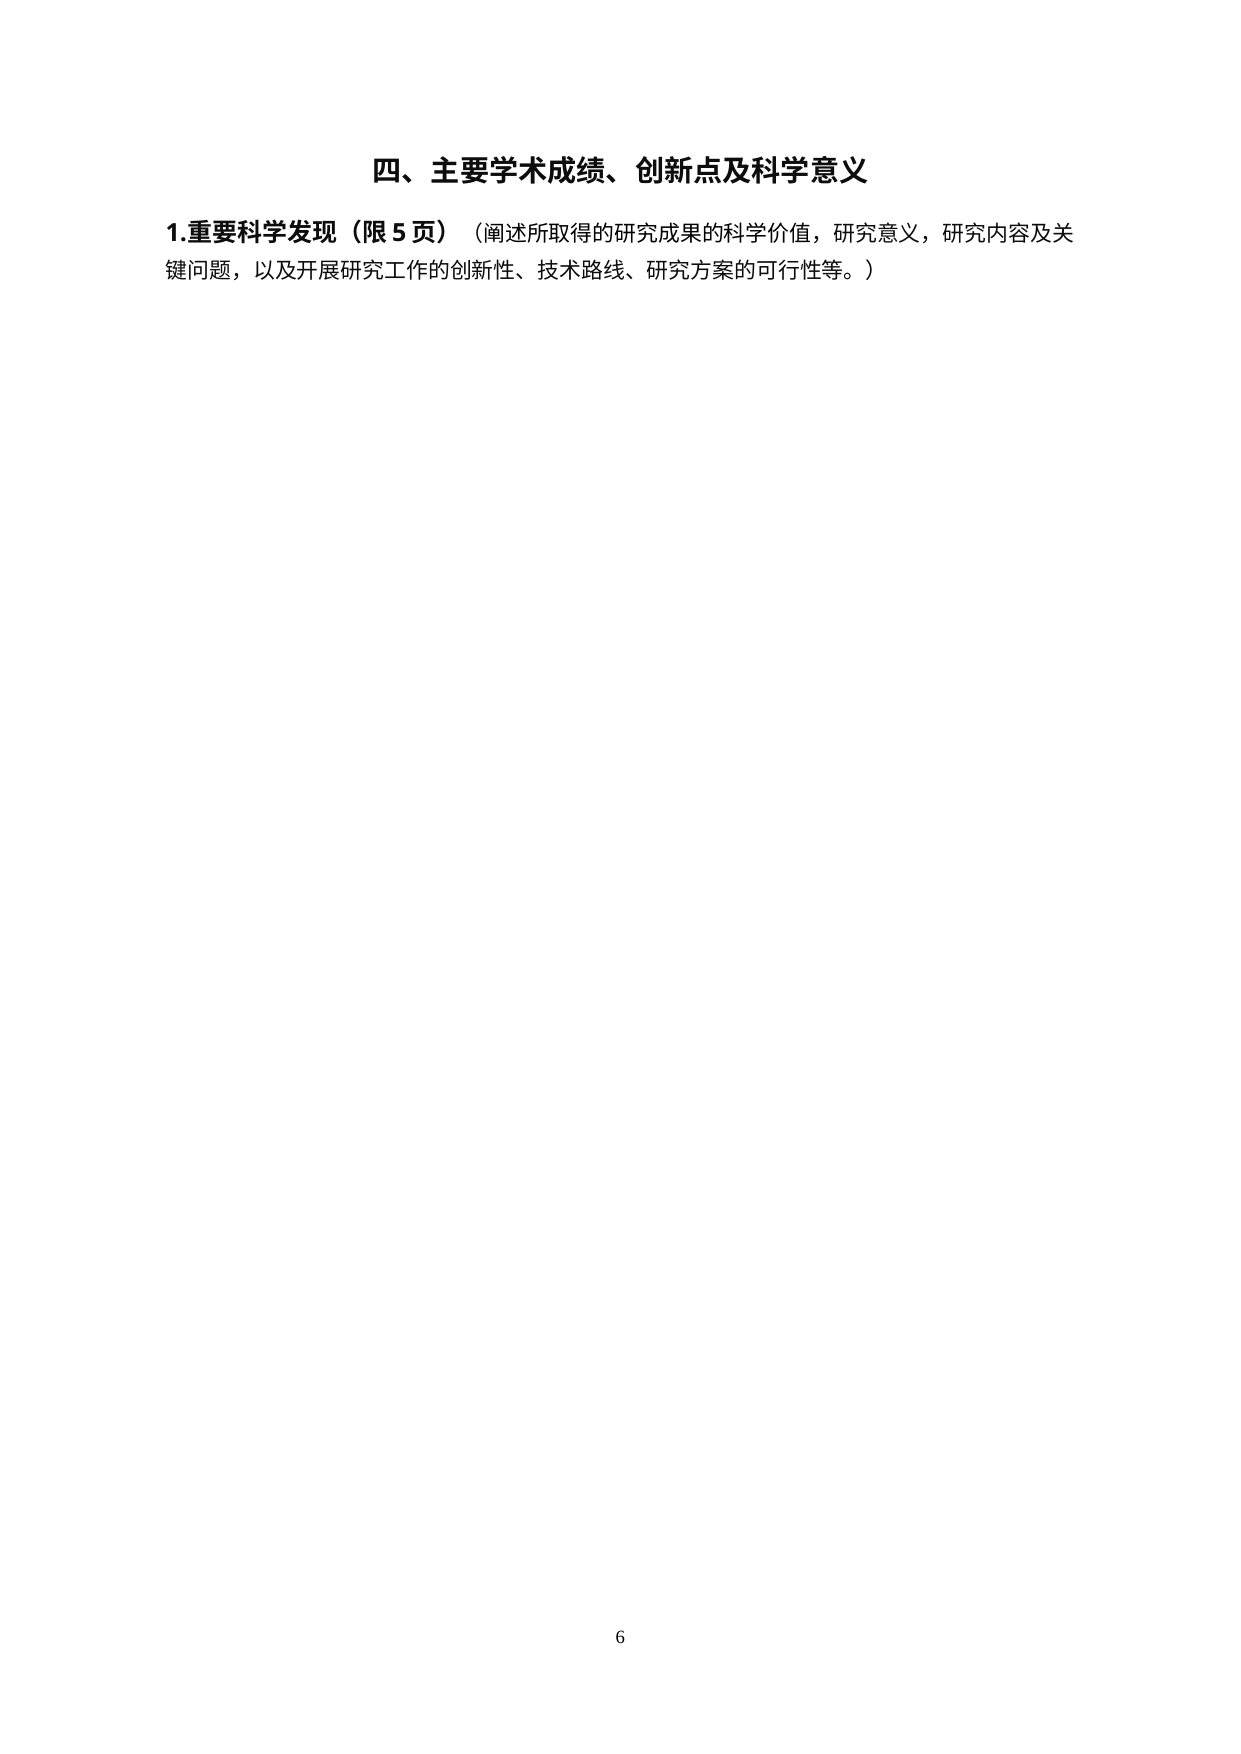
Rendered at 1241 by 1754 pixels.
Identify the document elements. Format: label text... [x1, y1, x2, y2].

text 四、主要学术成绩、创新点及科学意义 [165, 148, 1075, 190]
text 1.重要科学发现（限5页）（阐述所取得的研究成果的科学价值，研究意义，研究内容及关键问题，以及开展研究工作的创新性、技术路线、研究方案的可行性等。） [165, 211, 1075, 286]
